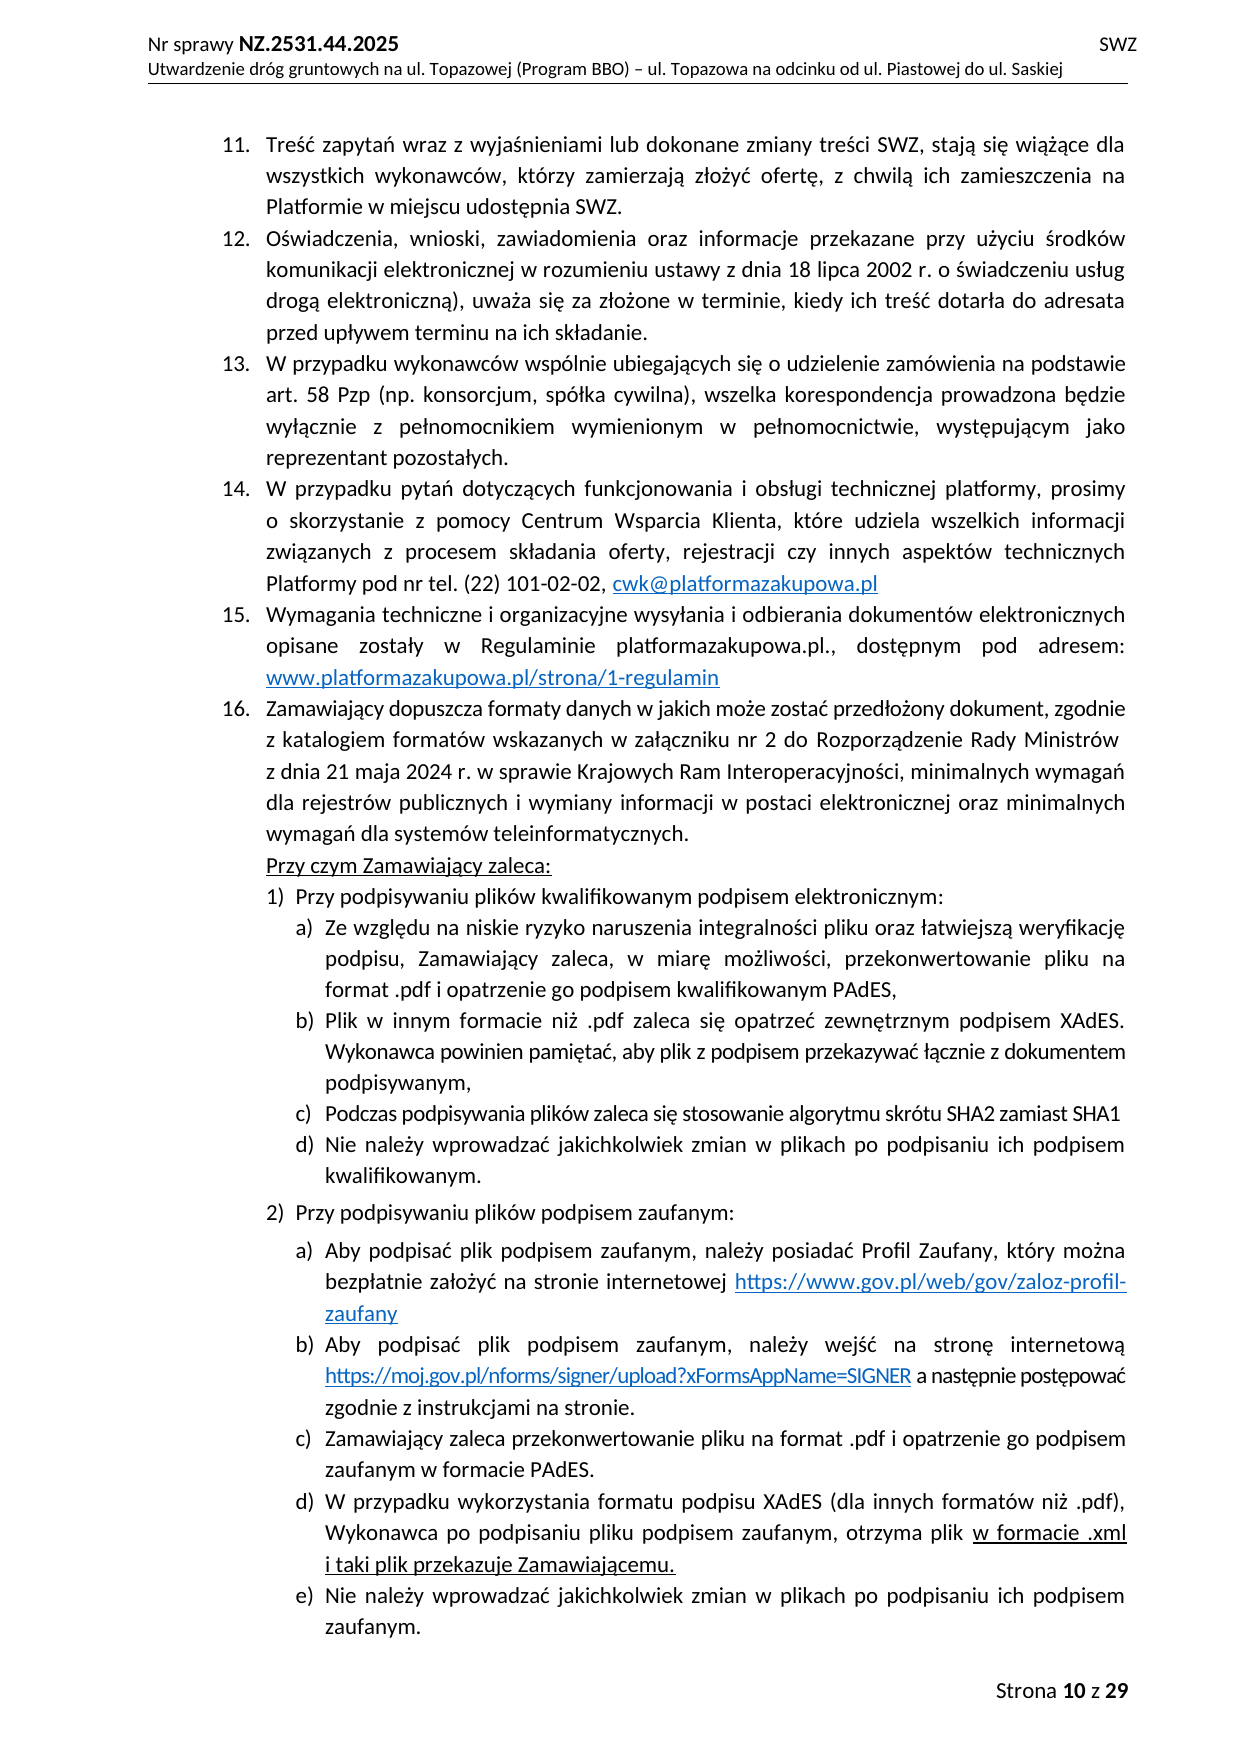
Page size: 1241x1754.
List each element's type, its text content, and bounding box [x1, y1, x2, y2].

list Zamawiający dopuszcza formaty danych w jakich może zostać przedłożony dokument, zgodnie z katalogiem formatów wskazanych w załączniku nr 2 do Rozporządzenie Rady Ministrów z dnia 21 maja 2024 r. w sprawie Krajowych Ram Interoperacyjności, minimalnych wymagań dla rejestrów publicznych i wymiany informacji w postaci elektronicznej oraz minimalnych wymagań dla systemów teleinformatycznych. [222, 694, 1127, 847]
list Przy podpisywaniu plików kwalifikowanym podpisem elektronicznym: [266, 882, 1127, 910]
list Aby podpisać plik podpisem zaufanym, należy posiadać Profil Zaufany, który można bezpłatnie założyć na stronie internetowej https://www.gov.pl/web/gov/zaloz-profil-zaufany [295, 1236, 1127, 1327]
list W przypadku wykonawców wspólnie ubiegających się o udzielenie zamówienia na podstawie art. 58 Pzp (np. konsorcjum, spółka cywilna), wszelka korespondencja prowadzona będzie wyłącznie z pełnomocnikiem wymienionym w pełnomocnictwie, występującym jako reprezentant pozostałych. [222, 349, 1127, 471]
list Ze względu na niskie ryzyko naruszenia integralności pliku oraz łatwiejszą weryfikację podpisu, Zamawiający zaleca, w miarę możliwości, przekonwertowanie pliku na format .pdf i opatrzenie go podpisem kwalifikowanym PAdES, [295, 913, 1127, 1003]
list Oświadczenia, wnioski, zawiadomienia oraz informacje przekazane przy użyciu środków komunikacji elektronicznej w rozumieniu ustawy z dnia 18 lipca 2002 r. o świadczeniu usług drogą elektroniczną), uważa się za złożone w terminie, kiedy ich treść dotarła do adresata przed upływem terminu na ich składanie. [222, 224, 1127, 346]
list W przypadku pytań dotyczących funkcjonowania i obsługi technicznej platformy, prosimy o skorzystanie z pomocy Centrum Wsparcia Klienta, które udziela wszelkich informacji związanych z procesem składania oferty, rejestracji czy innych aspektów technicznych Platformy pod nr tel. (22) 101-02-02, cwk@platformazakupowa.pl [222, 474, 1127, 597]
list Zamawiający zaleca przekonwertowanie pliku na format .pdf i opatrzenie go podpisem zaufanym w formacie PAdES. [295, 1424, 1127, 1484]
list Treść zapytań wraz z wyjaśnieniami lub dokonane zmiany treści SWZ, stają się wiążące dla wszystkich wykonawców, którzy zamierzają złożyć ofertę, z chwilą ich zamieszczenia na Platformie w miejscu udostępnia SWZ. [222, 130, 1127, 220]
list Wymagania techniczne i organizacyjne wysyłania i odbierania dokumentów elektronicznych opisane zostały w Regulaminie platformazakupowa.pl., dostępnym pod adresem: www.platformazakupowa.pl/strona/1-regulamin [222, 600, 1127, 691]
list W przypadku wykorzystania formatu podpisu XAdES (dla innych formatów niż .pdf), Wykonawca po podpisaniu pliku podpisem zaufanym, otrzyma plik w formacie .xml i taki plik przekazuje Zamawiającemu. [295, 1487, 1127, 1578]
text Przy czym Zamawiający zaleca: [266, 851, 1127, 879]
list Nie należy wprowadzać jakichkolwiek zmian w plikach po podpisaniu ich podpisem kwalifikowanym. [295, 1130, 1127, 1189]
list Aby podpisać plik podpisem zaufanym, należy wejść na stronę internetową https://moj.gov.pl/nforms/signer/upload?xFormsAppName=SIGNER a następnie postępować zgodnie z instrukcjami na stronie. [295, 1330, 1127, 1421]
list Podczas podpisywania plików zaleca się stosowanie algorytmu skrótu SHA2 zamiast SHA1 [295, 1099, 1127, 1127]
list Plik w innym formacie niż .pdf zaleca się opatrzeć zewnętrznym podpisem XAdES. Wykonawca powinien pamiętać, aby plik z podpisem przekazywać łącznie z dokumentem podpisywanym, [295, 1006, 1127, 1096]
list Przy podpisywaniu plików podpisem zaufanym: [266, 1198, 1127, 1227]
list Nie należy wprowadzać jakichkolwiek zmian w plikach po podpisaniu ich podpisem zaufanym. [295, 1581, 1127, 1640]
